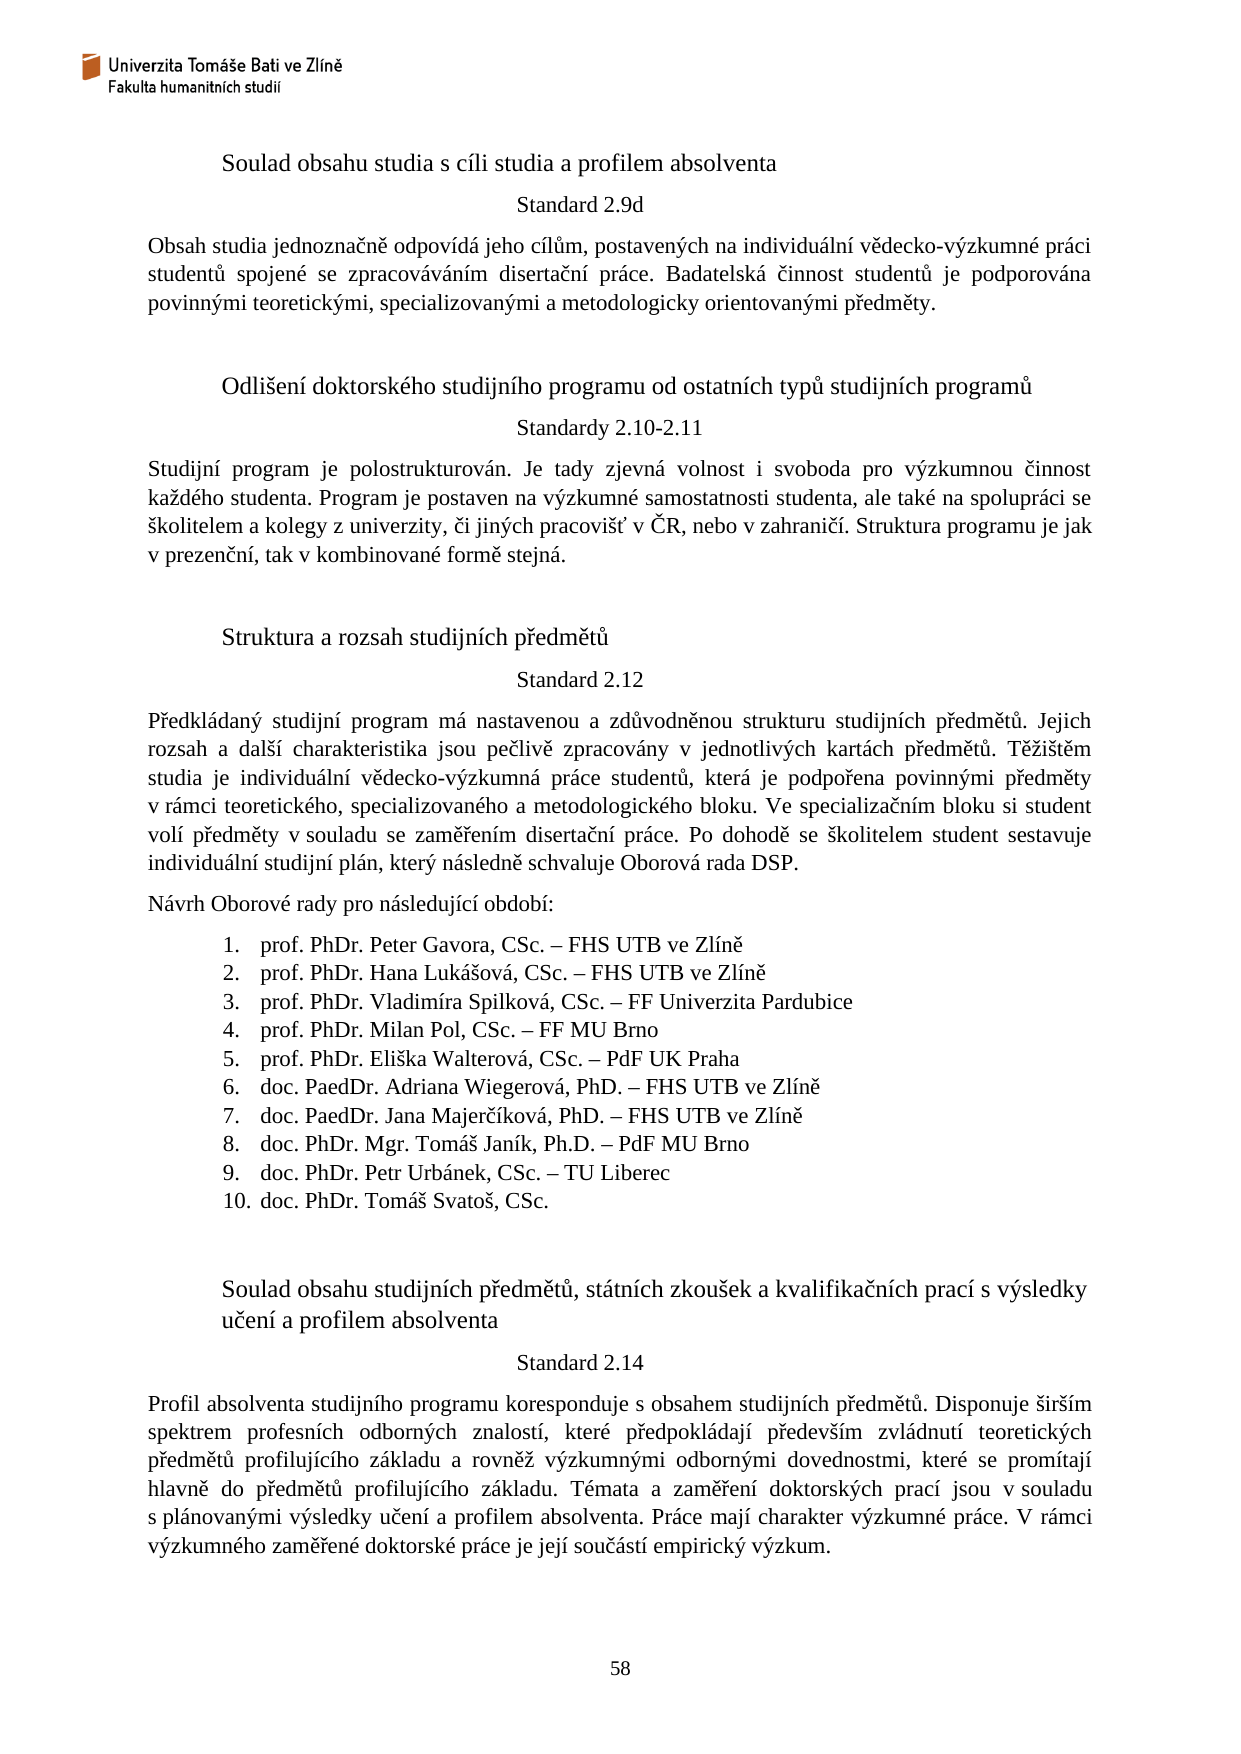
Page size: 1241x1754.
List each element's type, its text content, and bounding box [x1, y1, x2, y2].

picture [57, 36, 368, 110]
text Soulad obsahu studia s cíli studia a profilem absolventa [221, 148, 1093, 176]
text Soulad obsahu studijních předmětů, státních zkoušek a kvalifikačních prací s výsledky učení a profilem absolventa [221, 1274, 1093, 1334]
text Studijní program je polostrukturován. Je tady zjevná volnost i svoboda pro výzkumnou činnost každého studenta. Program je postaven na výzkumné samostatnosti studenta, ale také na spolupráci se školitelem a kolegy z univerzity, či jiných pracovišť v ČR, nebo v zahraničí. Struktura programu je jak v prezenční, tak v kombinované formě stejná. [148, 455, 1093, 567]
text Standard 2.9d [148, 191, 1093, 217]
list prof. PhDr. Eliška Walterová, CSc. – PdF UK Praha [223, 1045, 1093, 1071]
text Předkládaný studijní program má nastavenou a zdůvodněnou strukturu studijních předmětů. Jejich rozsah a další charakteristika jsou pečlivě zpracovány v jednotlivých kartách předmětů. Těžištěm studia je individuální vědecko-výzkumná práce studentů, která je podpořena povinnými předměty v rámci teoretického, specializovaného a metodologického bloku. Ve specializačním bloku si student volí předměty v souladu se zaměřením disertační práce. Po dohodě se školitelem student sestavuje individuální studijní plán, který následně schvaluje Oborová rada DSP. [148, 707, 1093, 876]
list prof. PhDr. Milan Pol, CSc. – FF MU Brno [223, 1016, 1093, 1043]
list doc. PaedDr. Adriana Wiegerová, PhD. – FHS UTB ve Zlíně [223, 1073, 1093, 1099]
text Struktura a rozsah studijních předmětů [221, 622, 1093, 651]
list prof. PhDr. Peter Gavora, CSc. – FHS UTB ve Zlíně [223, 931, 1093, 957]
text Standard 2.14 [148, 1349, 1093, 1375]
text Profil absolventa studijního programu koresponduje s obsahem studijních předmětů. Disponuje širším spektrem profesních odborných znalostí, které předpokládají především zvládnutí teoretických předmětů profilujícího základu a rovněž výzkumnými odbornými dovednostmi, které se promítají hlavně do předmětů profilujícího základu. Témata a zaměření doktorských prací jsou v souladu s plánovanými výsledky učení a profilem absolventa. Práce mají charakter výzkumné práce. V rámci výzkumného zaměřené doktorské práce je její součástí empirický výzkum. [148, 1390, 1093, 1558]
text Standardy 2.10-2.11 [148, 414, 1093, 441]
list doc. PaedDr. Jana Majerčíková, PhD. – FHS UTB ve Zlíně [223, 1102, 1093, 1128]
text Obsah studia jednoznačně odpovídá jeho cílům, postavených na individuální vědecko-výzkumné práci studentů spojené se zpracováváním disertační práce. Badatelská činnost studentů je podporována povinnými teoretickými, specializovanými a metodologicky orientovanými předměty. [148, 232, 1093, 315]
text Návrh Oborové rady pro následující období: [148, 890, 1093, 916]
list prof. PhDr. Vladimíra Spilková, CSc. – FF Univerzita Pardubice [223, 988, 1093, 1014]
text Standard 2.12 [148, 666, 1093, 692]
list doc. PhDr. Petr Urbánek, CSc. – TU Liberec [223, 1158, 1093, 1185]
list doc. PhDr. Mgr. Tomáš Janík, Ph.D. – PdF MU Brno [223, 1130, 1093, 1156]
list prof. PhDr. Hana Lukášová, CSc. – FHS UTB ve Zlíně [223, 959, 1093, 986]
text Odlišení doktorského studijního programu od ostatních typů studijních programů [221, 371, 1093, 399]
list doc. PhDr. Tomáš Svatoš, CSc. [223, 1187, 1093, 1213]
